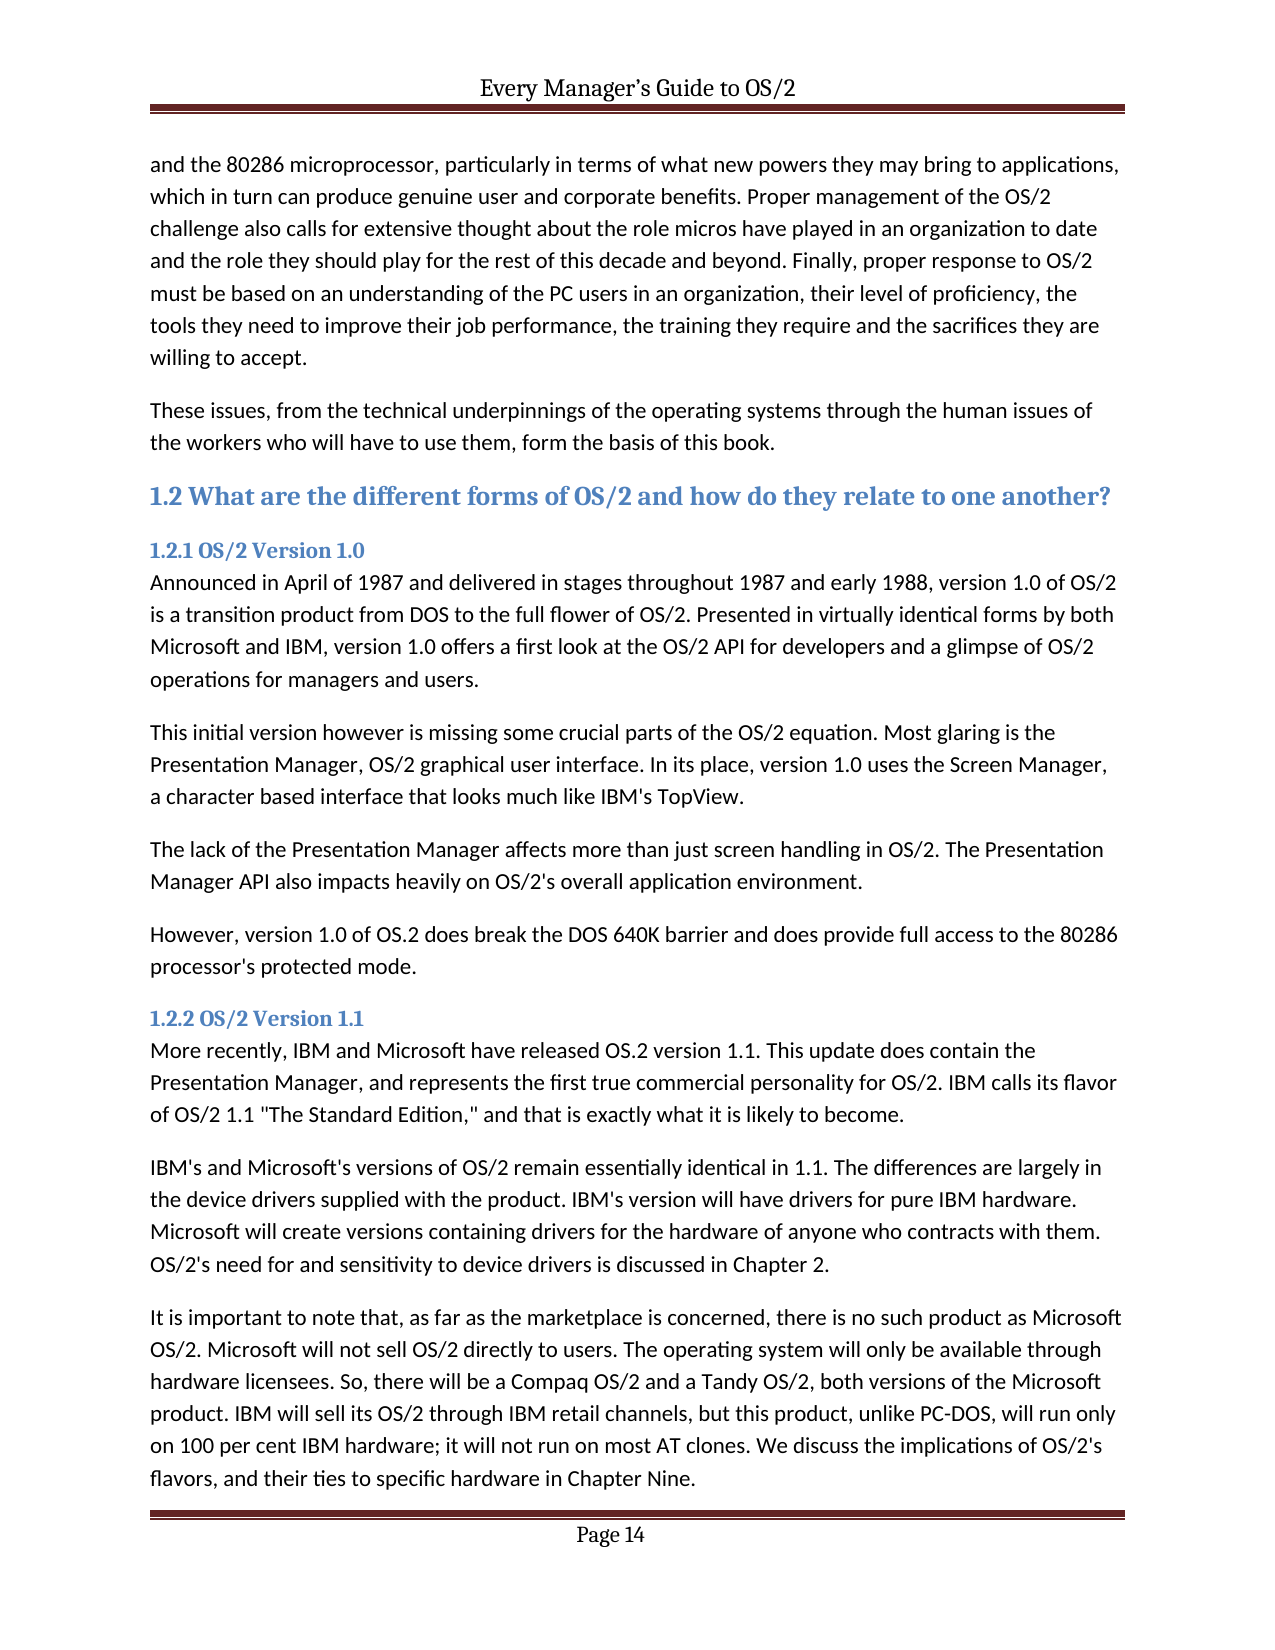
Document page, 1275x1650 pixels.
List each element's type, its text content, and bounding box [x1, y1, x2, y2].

text This initial version however is missing some crucial parts of the OS/2 equation. Most glaring is the Presentation Manager, OS/2 graphical user interface. In its place, version 1.0 uses the Screen Manager, a character based interface that looks much like IBM's TopView. [150, 718, 1125, 810]
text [150, 150, 1125, 371]
subtitle 1.2.2 OS/2 Version 1.1 [150, 1006, 1125, 1032]
text Announced in April of 1987 and delivered in stages throughout 1987 and early 1988, version 1.0 of OS/2 is a transition product from DOS to the full flower of OS/2. Presented in virtually identical forms by both Microsoft and IBM, version 1.0 offers a first look at the OS/2 API for developers and a glimpse of OS/2 operations for managers and users. [150, 568, 1125, 693]
text The lack of the Presentation Manager affects more than just screen handling in OS/2. The Presentation Manager API also impacts heavily on OS/2's overall application environment. [150, 835, 1125, 895]
text More recently, IBM and Microsoft have released OS.2 version 1.1. This update does contain the Presentation Manager, and represents the first true commercial personality for OS/2. IBM calls its flavor of OS/2 1.1 "The Standard Edition," and that is exactly what it is likely to become. [150, 1036, 1125, 1128]
text It is important to note that, as far as the marketplace is concerned, there is no such product as Microsoft OS/2. Microsoft will not sell OS/2 directly to users. The operating system will only be available through hardware licensees. So, there will be a Compaq OS/2 and a Tandy OS/2, both versions of the Microsoft product. IBM will sell its OS/2 through IBM retail channels, but this product, unlike PC-DOS, will run only on 100 per cent IBM hardware; it will not run on most AT clones. We discuss the implications of OS/2's flavors, and their ties to specific hardware in Chapter Nine. [150, 1303, 1125, 1492]
text However, version 1.0 of OS.2 does break the DOS 640K barrier and does provide full access to the 80286 processor's protected mode. [150, 920, 1125, 981]
subtitle 1.2.1 OS/2 Version 1.0 [150, 538, 1125, 564]
text IBM's and Microsoft's versions of OS/2 remain essentially identical in 1.1. The differences are largely in the device drivers supplied with the product. IBM's version will have drivers for pure IBM hardware. Microsoft will create versions containing drivers for the hardware of anyone who contracts with them. OS/2's need for and sensitivity to device drivers is discussed in Chapter 2. [150, 1153, 1125, 1278]
text These issues, from the technical underpinnings of the operating systems through the human issues of the workers who will have to use them, form the basis of this book. [150, 396, 1125, 456]
subtitle 1.2 What are the different forms of OS/2 and how do they relate to one another? [150, 481, 1125, 512]
